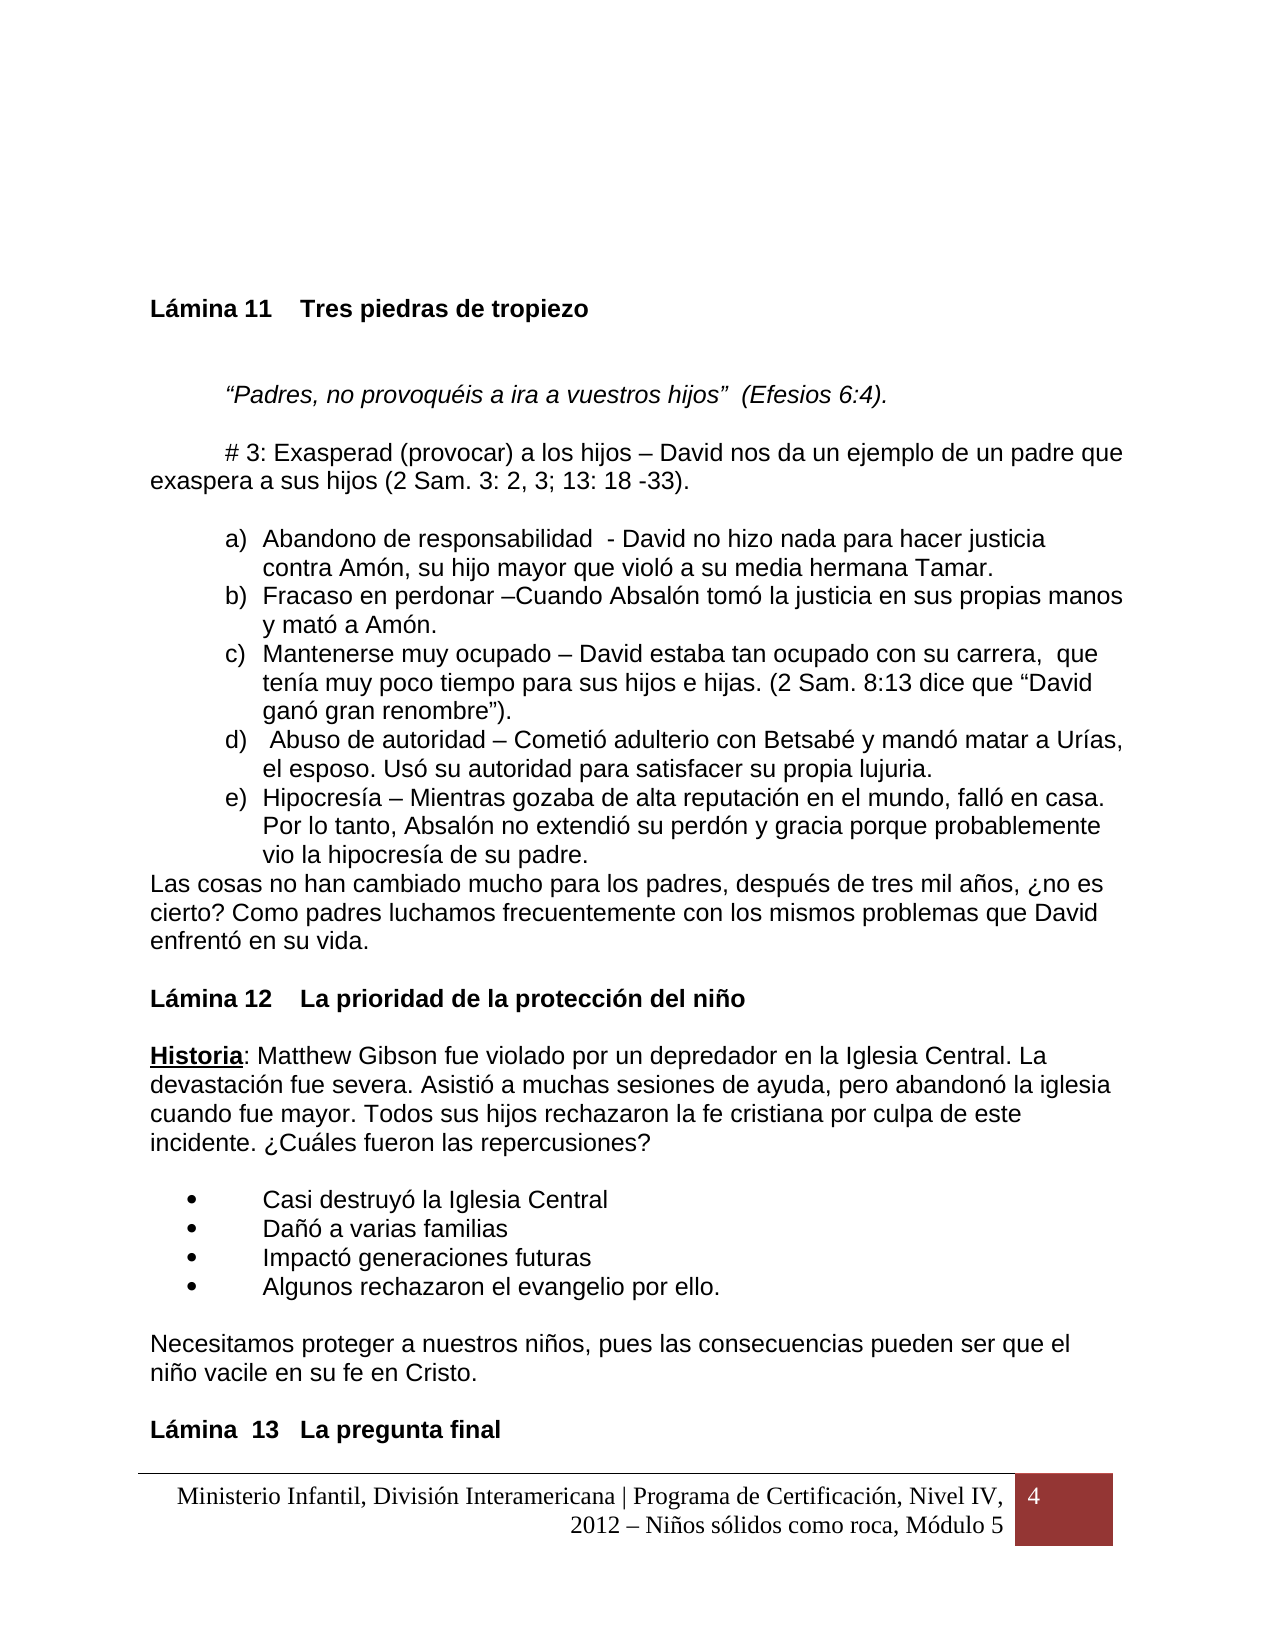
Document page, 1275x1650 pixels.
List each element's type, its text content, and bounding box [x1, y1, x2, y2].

text Lámina 11 Tres piedras de tropiezo [150, 294, 1125, 322]
list Dañó a varias familias [187, 1214, 1125, 1243]
list Fracaso en perdonar –Cuando Absalón tomó la justicia en sus propias manos y mató a Amón. [225, 581, 1125, 639]
list Abandono de responsabilidad - David no hizo nada para hacer justicia contra Amón, su hijo mayor que violó a su media hermana Tamar. [225, 524, 1125, 581]
list Algunos rechazaron el evangelio por ello. [187, 1272, 1125, 1300]
list Hipocresía – Mientras gozaba de alta reputación en el mundo, falló en casa. Por lo tanto, Absalón no extendió su perdón y gracia porque probablemente vio la hipocresía de su padre. [225, 782, 1125, 869]
list Impactó generaciones futuras [187, 1243, 1125, 1272]
list Casi destruyó la Iglesia Central [187, 1185, 1125, 1214]
list Mantenerse muy ocupado – David estaba tan ocupado con su carrera, que tenía muy poco tiempo para sus hijos e hijas. (2 Sam. 8:13 dice que “David ganó gran renombre”). [225, 639, 1125, 725]
text “Padres, no provoquéis a ira a vuestros hijos” (Efesios 6:4). [150, 380, 1125, 409]
list Abuso de autoridad – Cometió adulterio con Betsabé y mandó matar a Urías, el esposo. Usó su autoridad para satisfacer su propia lujuria. [225, 725, 1125, 782]
text # 3: Exasperad (provocar) a los hijos – David nos da un ejemplo de un padre que exaspera a sus hijos (2 Sam. 3: 2, 3; 13: 18 -33). [150, 437, 1125, 495]
text Historia: Matthew Gibson fue violado por un depredador en la Iglesia Central. La devastación fue severa. Asistió a muchas sesiones de ayuda, pero abandonó la iglesia cuando fue mayor. Todos sus hijos rechazaron la fe cristiana por culpa de este incidente. ¿Cuáles fueron las repercusiones? [150, 1041, 1125, 1156]
text Lámina 12 La prioridad de la protección del niño [150, 984, 1125, 1012]
text Necesitamos proteger a nuestros niños, pues las consecuencias pueden ser que el niño vacile en su fe en Cristo. [150, 1329, 1125, 1387]
text Lámina 13 La pregunta final [150, 1415, 1125, 1444]
text Las cosas no han cambiado mucho para los padres, después de tres mil años, ¿no es cierto? Como padres luchamos frecuentemente con los mismos problemas que David enfrentó en su vida. [150, 869, 1125, 955]
